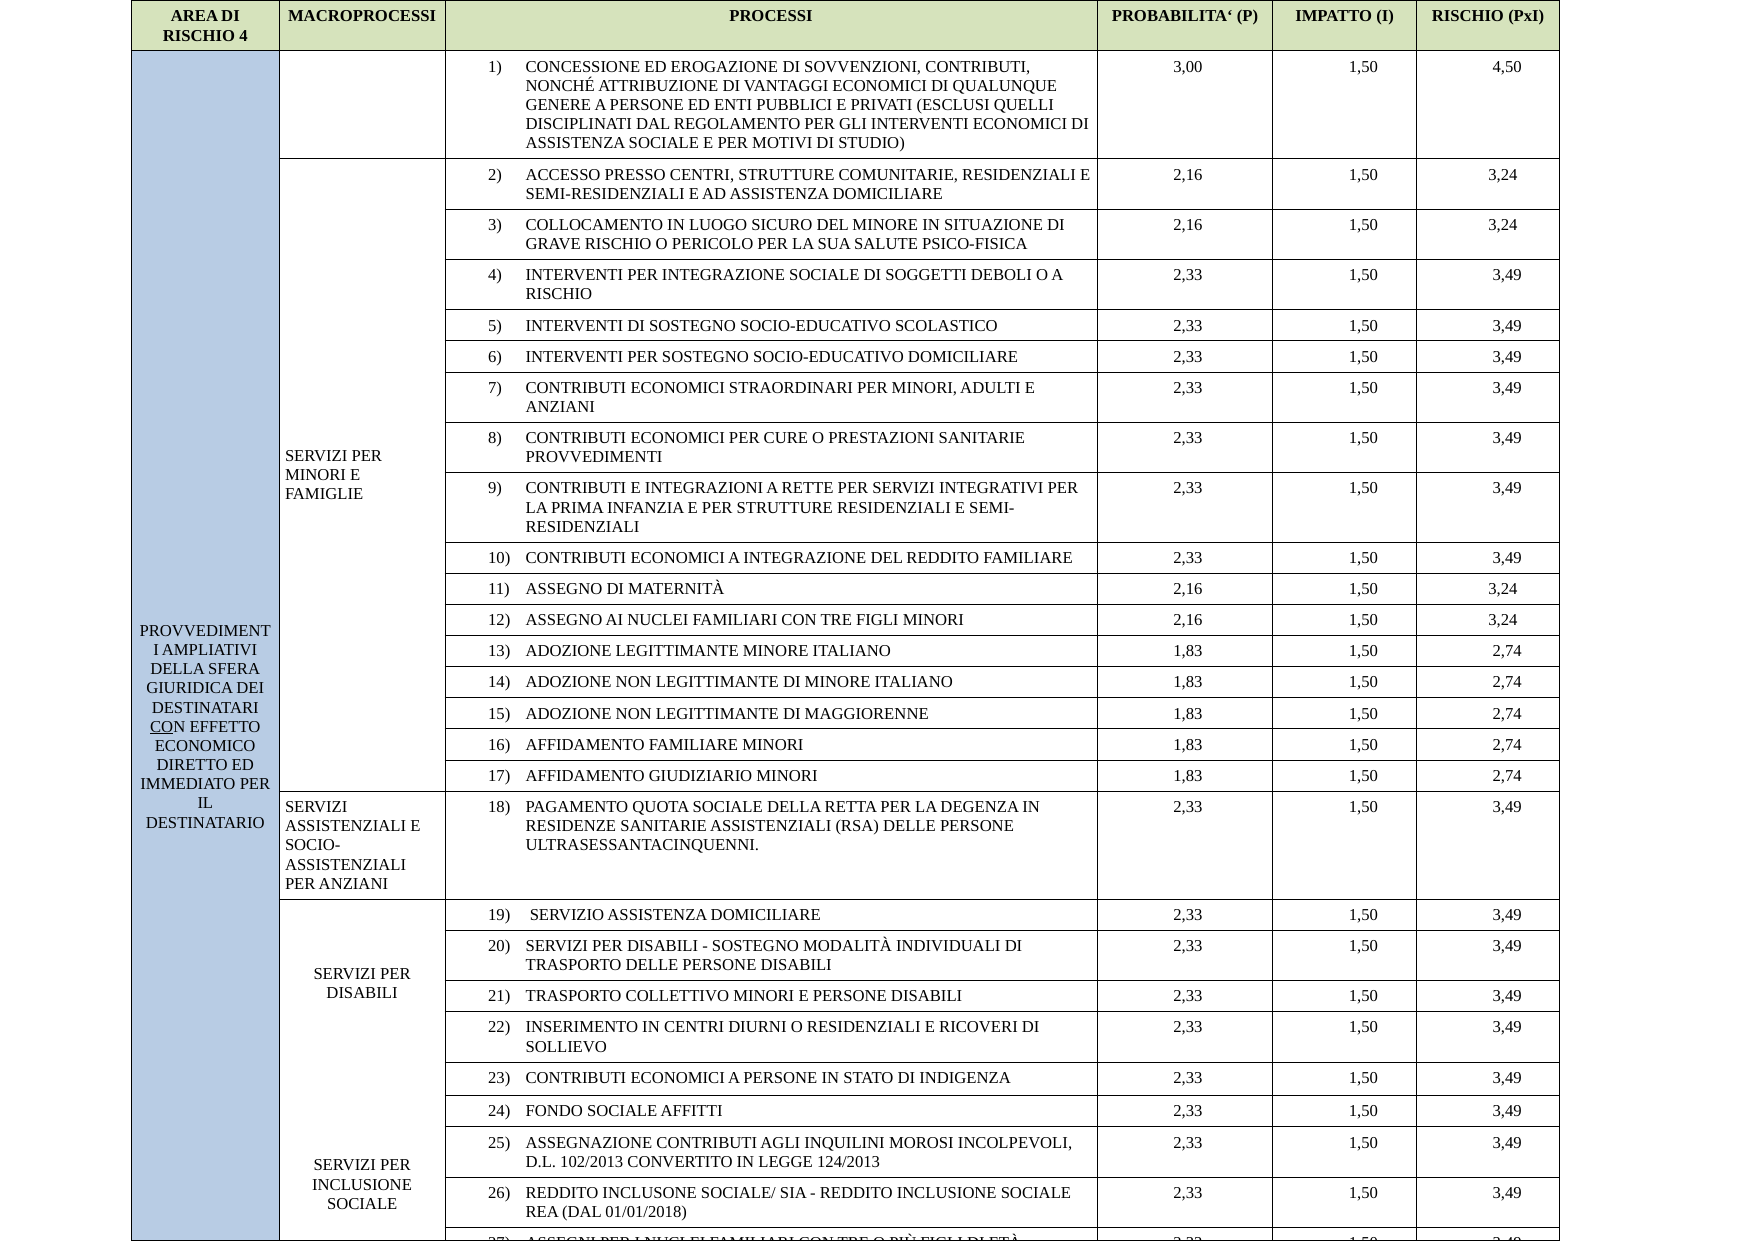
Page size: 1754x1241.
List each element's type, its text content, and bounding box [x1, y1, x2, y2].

table_cell 2,16 [1098, 574, 1272, 604]
table_cell 2,74 [1417, 667, 1559, 697]
table_cell 1,50 [1273, 310, 1416, 340]
table_cell 3,49 [1417, 373, 1559, 422]
table_cell 1,50 [1273, 792, 1416, 898]
table_cell 1,50 [1273, 605, 1416, 635]
table_cell 2,33 [1098, 260, 1272, 309]
table_cell PROVVEDIMENTI AMPLIATIVI DELLA SFERA GIURIDICA DEI DESTINATARI CON EFFETTO ECONOMICO DIRETTO ED IMMEDIATO PER IL DESTINATARIO [132, 51, 279, 1240]
table_cell 1,50 [1273, 1012, 1416, 1061]
table_cell 3,49 [1417, 1096, 1559, 1126]
table_cell 3,49 [1417, 473, 1559, 541]
table_cell 3,49 [1417, 543, 1559, 573]
table_cell FONDO SOCIALE AFFITTI [446, 1096, 1097, 1126]
table_cell 1,50 [1273, 210, 1416, 259]
table_cell AFFIDAMENTO GIUDIZIARIO MINORI [446, 761, 1097, 791]
table_cell 2,33 [1098, 1012, 1272, 1061]
table_cell 3,49 [1417, 900, 1559, 929]
table_cell ADOZIONE NON LEGITTIMANTE DI MINORE ITALIANO [446, 667, 1097, 697]
table_cell 1,50 [1273, 473, 1416, 541]
table_cell 2,33 [1098, 900, 1272, 929]
table_cell 2,33 [1098, 373, 1272, 422]
table_cell 2,33 [1098, 1178, 1272, 1227]
table_cell 1,50 [1273, 574, 1416, 604]
table_cell 1,50 [1273, 1096, 1416, 1126]
table_cell 3,24 [1417, 159, 1559, 208]
table_cell 1,83 [1098, 761, 1272, 791]
table_cell REDDITO INCLUSONE SOCIALE/ SIA - REDDITO INCLUSIONE SOCIALE REA (DAL 01/01/2018) [446, 1178, 1097, 1227]
table_cell [280, 51, 445, 158]
table_cell ACCESSO PRESSO CENTRI, STRUTTURE COMUNITARIE, RESIDENZIALI E SEMI-RESIDENZIALI E AD ASSISTENZA DOMICILIARE [446, 159, 1097, 208]
table_cell PAGAMENTO QUOTA SOCIALE DELLA RETTA PER LA DEGENZA IN RESIDENZE SANITARIE ASSISTENZIALI (RSA) DELLE PERSONE ULTRASESSANTACINQUENNI. [446, 792, 1097, 898]
table_cell 1,50 [1273, 373, 1416, 422]
table_cell 2,74 [1417, 636, 1559, 666]
table_cell 3,49 [1417, 1178, 1559, 1227]
table_cell 3,49 [1417, 1127, 1559, 1176]
table_cell 3,49 [1417, 423, 1559, 472]
table_cell 2,33 [1098, 310, 1272, 340]
table_cell 1,50 [1273, 698, 1416, 728]
table_cell 2,33 [1098, 1063, 1272, 1095]
table_cell 2,33 [1098, 792, 1272, 898]
table_cell CONTRIBUTI ECONOMICI STRAORDINARI PER MINORI, ADULTI E ANZIANI [446, 373, 1097, 422]
table_cell 4,50 [1417, 51, 1559, 158]
table_cell 3,49 [1417, 260, 1559, 309]
table_cell CONTRIBUTI ECONOMICI A INTEGRAZIONE DEL REDDITO FAMILIARE [446, 543, 1097, 573]
table_cell 2,33 [1098, 473, 1272, 541]
table_cell 3,49 [1417, 1012, 1559, 1061]
table_cell 2,74 [1417, 761, 1559, 791]
table_cell ASSEGNO AI NUCLEI FAMILIARI CON TRE FIGLI MINORI [446, 605, 1097, 635]
table_cell SERVIZI PER MINORI E FAMIGLIE [280, 159, 445, 791]
table_cell SERVIZI ASSISTENZIALI E SOCIO-ASSISTENZIALI PER ANZIANI [280, 792, 445, 898]
table_cell INSERIMENTO IN CENTRI DIURNI O RESIDENZIALI E RICOVERI DI SOLLIEVO [446, 1012, 1097, 1061]
table_cell INTERVENTI DI SOSTEGNO SOCIO-EDUCATIVO SCOLASTICO [446, 310, 1097, 340]
table_header IMPATTO (I) [1273, 1, 1416, 50]
table_cell 3,49 [1417, 931, 1559, 980]
table_cell ADOZIONE NON LEGITTIMANTE DI MAGGIORENNE [446, 698, 1097, 728]
table_cell 3,24 [1417, 574, 1559, 604]
table_cell 1,50 [1273, 1063, 1416, 1095]
table_cell 1,50 [1273, 1178, 1416, 1227]
table_cell 1,50 [1273, 931, 1416, 980]
table_cell 2,33 [1098, 423, 1272, 472]
table_cell 3,24 [1417, 210, 1559, 259]
table_cell 1,50 [1273, 260, 1416, 309]
table_cell CONTRIBUTI E INTEGRAZIONI A RETTE PER SERVIZI INTEGRATIVI PER LA PRIMA INFANZIA E PER STRUTTURE RESIDENZIALI E SEMI-RESIDENZIALI [446, 473, 1097, 541]
table_header MACROPROCESSI [280, 1, 445, 50]
table_cell 1,50 [1273, 1127, 1416, 1176]
table_cell AFFIDAMENTO FAMILIARE MINORI [446, 729, 1097, 759]
table_cell 1,50 [1273, 423, 1416, 472]
table_cell 2,16 [1098, 605, 1272, 635]
table_cell 1,50 [1273, 543, 1416, 573]
table_cell 1,83 [1098, 636, 1272, 666]
table_cell SERVIZI PER DISABILI SERVIZI PER INCLUSIONE SOCIALE [280, 900, 445, 1240]
table_header RISCHIO (PxI) [1417, 1, 1559, 50]
table_cell ASSEGNAZIONE CONTRIBUTI AGLI INQUILINI MOROSI INCOLPEVOLI, D.L. 102/2013 CONVERTITO IN LEGGE 124/2013 [446, 1127, 1097, 1176]
table_cell INTERVENTI PER INTEGRAZIONE SOCIALE DI SOGGETTI DEBOLI O A RISCHIO [446, 260, 1097, 309]
table_cell 3,49 [1417, 981, 1559, 1011]
table_cell 2,16 [1098, 210, 1272, 259]
table_header PROCESSI [446, 1, 1097, 50]
table_cell 2,33 [1098, 341, 1272, 371]
table_cell 2,74 [1417, 729, 1559, 759]
table_cell 1,83 [1098, 698, 1272, 728]
table_cell SERVIZIO ASSISTENZA DOMICILIARE [446, 900, 1097, 929]
table_cell 3,49 [1417, 341, 1559, 371]
table_cell 1,83 [1098, 667, 1272, 697]
table_cell TRASPORTO COLLETTIVO MINORI E PERSONE DISABILI [446, 981, 1097, 1011]
table_cell 1,50 [1273, 981, 1416, 1011]
table_cell 1,50 [1273, 51, 1416, 158]
table_cell 1,50 [1273, 900, 1416, 929]
table_cell INTERVENTI PER SOSTEGNO SOCIO-EDUCATIVO DOMICILIARE [446, 341, 1097, 371]
table_cell CONCESSIONE ED EROGAZIONE DI SOVVENZIONI, CONTRIBUTI, NONCHÉ ATTRIBUZIONE DI VANTAGGI ECONOMICI DI QUALUNQUE GENERE A PERSONE ED ENTI PUBBLICI E PRIVATI (ESCLUSI QUELLI DISCIPLINATI DAL REGOLAMENTO PER GLI INTERVENTI ECONOMICI DI ASSISTENZA SOCIALE E PER MOTIVI DI STUDIO) [446, 51, 1097, 158]
table_cell 1,50 [1273, 729, 1416, 759]
table_cell 2,33 [1098, 981, 1272, 1011]
table_cell 1,50 [1273, 636, 1416, 666]
table_cell ASSEGNO DI MATERNITÀ [446, 574, 1097, 604]
table_cell 3,00 [1098, 51, 1272, 158]
table_cell COLLOCAMENTO IN LUOGO SICURO DEL MINORE IN SITUAZIONE DI GRAVE RISCHIO O PERICOLO PER LA SUA SALUTE PSICO-FISICA [446, 210, 1097, 259]
table_cell 2,33 [1098, 1127, 1272, 1176]
table_cell 1,50 [1273, 159, 1416, 208]
table_cell 2,33 [1098, 1096, 1272, 1126]
table_cell 3,49 [1417, 1063, 1559, 1095]
table_cell SERVIZI PER DISABILI - SOSTEGNO MODALITÀ INDIVIDUALI DI TRASPORTO DELLE PERSONE DISABILI [446, 931, 1097, 980]
table_cell 1,50 [1273, 667, 1416, 697]
table_header PROBABILITA‘ (P) [1098, 1, 1272, 50]
table_cell ADOZIONE LEGITTIMANTE MINORE ITALIANO [446, 636, 1097, 666]
table_cell CONTRIBUTI ECONOMICI PER CURE O PRESTAZIONI SANITARIE PROVVEDIMENTI [446, 423, 1097, 472]
table_cell 3,49 [1417, 792, 1559, 898]
table_cell 1,83 [1098, 729, 1272, 759]
table_cell 1,50 [1273, 341, 1416, 371]
table_cell 2,33 [1098, 543, 1272, 573]
table_cell 2,16 [1098, 159, 1272, 208]
table_cell 3,49 [1417, 310, 1559, 340]
table_cell CONTRIBUTI ECONOMICI A PERSONE IN STATO DI INDIGENZA [446, 1063, 1097, 1095]
table_cell 1,50 [1273, 761, 1416, 791]
table_cell 2,74 [1417, 698, 1559, 728]
table_header AREA DI RISCHIO 4 [132, 1, 279, 50]
table_cell 3,24 [1417, 605, 1559, 635]
table_cell 2,33 [1098, 931, 1272, 980]
